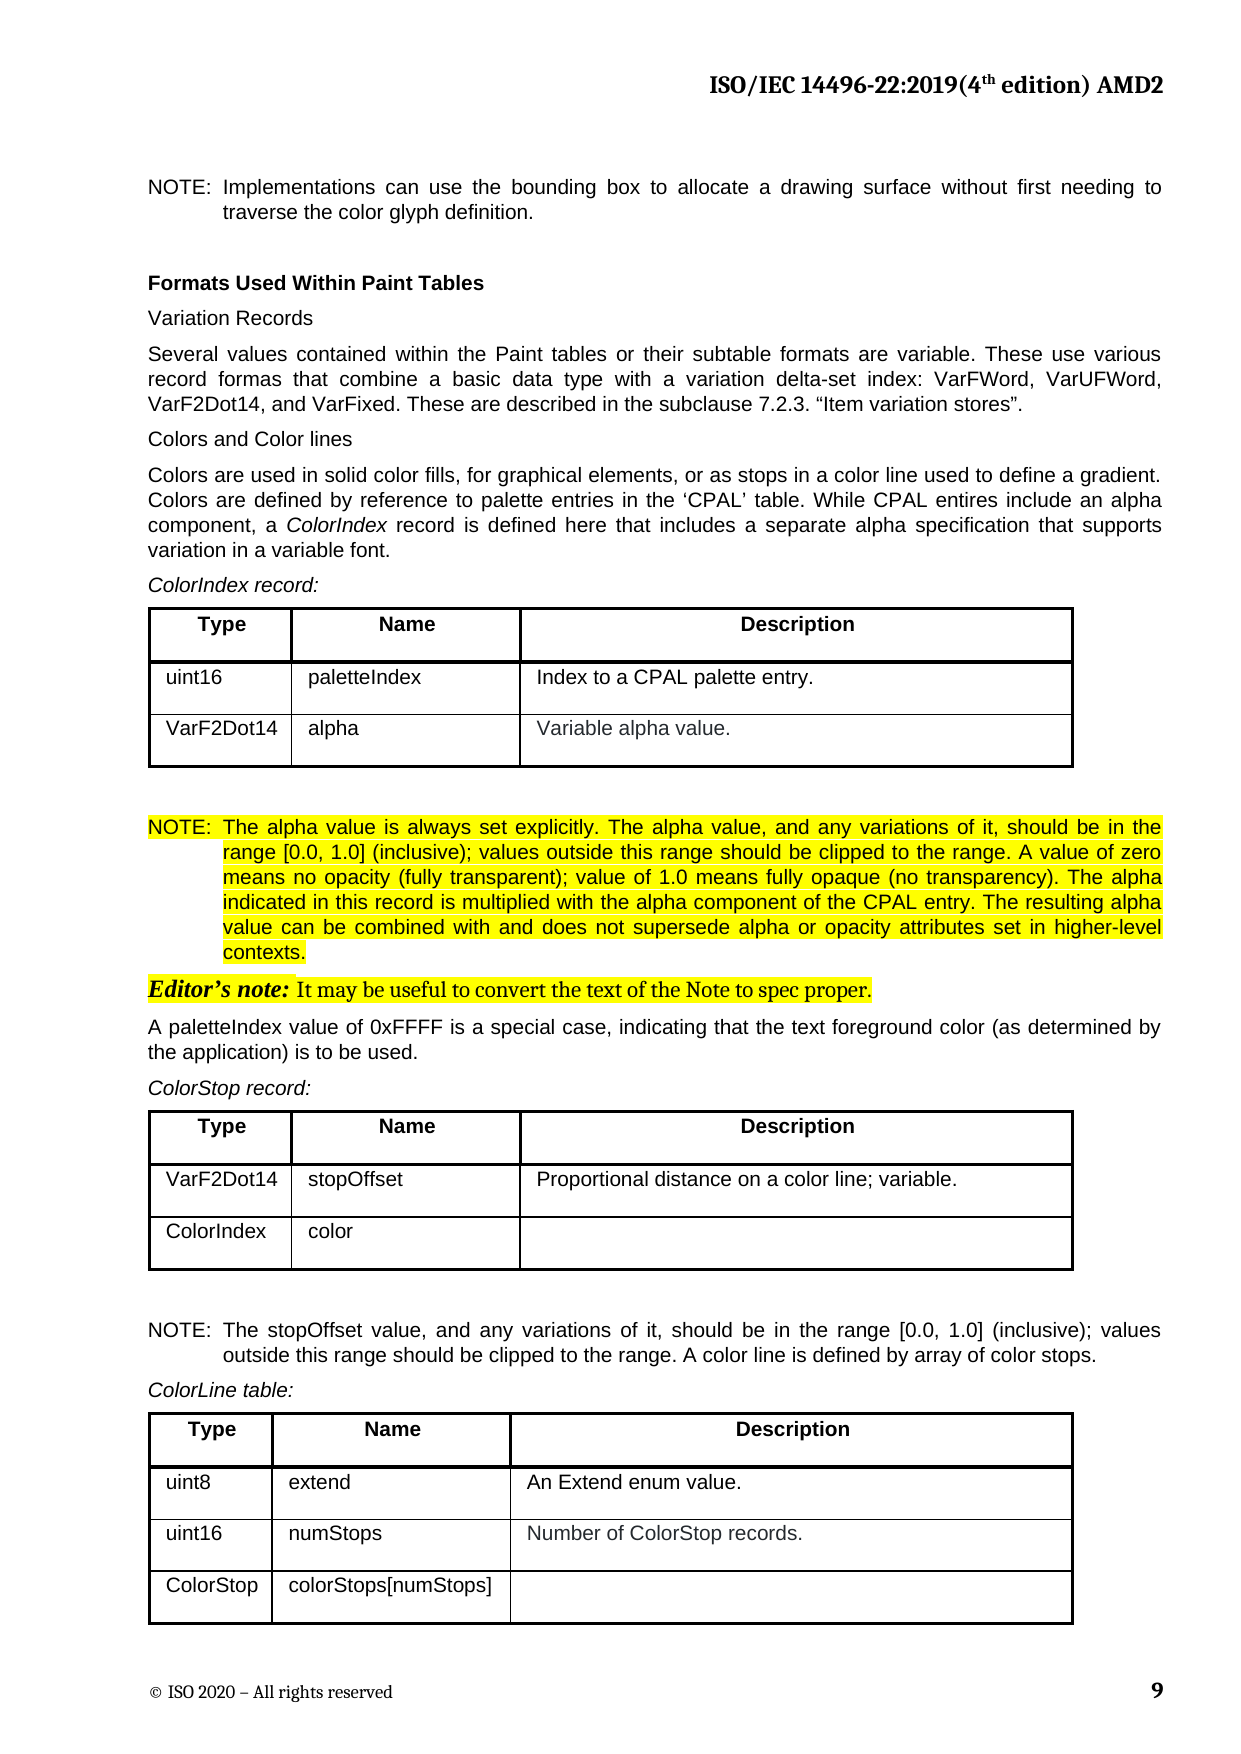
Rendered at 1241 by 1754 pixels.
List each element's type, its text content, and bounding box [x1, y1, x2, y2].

table_cell [521, 1218, 1071, 1267]
text Editor’s note: It may be useful to convert the text of the Note to spec proper. [296, 974, 1163, 1003]
table_cell alpha [292, 715, 519, 765]
text ColorStop record: [148, 1074, 1163, 1099]
table_cell ColorIndex [151, 1218, 291, 1267]
table_cell An Extend enum value. [511, 1469, 1071, 1518]
text A paletteIndex value of 0xFFFF is a special case, indicating that the text foreground color (as determined by the application) is to be used. [148, 1014, 1163, 1064]
table_cell Index to a CPAL palette entry. [521, 664, 1071, 713]
table_cell paletteIndex [292, 664, 519, 713]
table_cell uint16 [151, 1520, 271, 1570]
table_header Description [512, 1415, 1071, 1465]
table_cell stopOffset [292, 1166, 519, 1216]
table_cell numStops [273, 1520, 510, 1570]
table_cell [511, 1572, 1071, 1622]
text Several values contained within the Paint tables or their subtable formats are variable. These use various record formas that combine a basic data type with a variation delta-set index: VarFWord, VarUFWord, VarF2Dot14, and VarFixed. These are described in the subclause 7.2.3. “Item variation stores”. [148, 341, 1163, 416]
table_cell uint16 [151, 664, 291, 713]
table_cell Number of ColorStop records. [511, 1520, 1071, 1570]
table_cell color [292, 1218, 519, 1267]
table_header Type [151, 1113, 290, 1163]
table_cell Proportional distance on a color line; variable. [521, 1166, 1071, 1216]
text Formats Used Within Paint Tables [148, 270, 1163, 295]
text Variation Records [148, 305, 1163, 330]
text ColorIndex record: [148, 572, 1163, 597]
table_cell extend [273, 1469, 510, 1518]
table_header Description [522, 1113, 1071, 1163]
table_header Type [151, 610, 290, 660]
table_header Name [274, 1415, 509, 1465]
table_cell colorStops[numStops] [273, 1572, 510, 1622]
text NOTE: Implementations can use the bounding box to allocate a drawing surface without first needing to traverse the color glyph definition. [148, 174, 1163, 224]
text NOTE: The alpha value is always set explicitly. The alpha value, and any variations of it, should be in the range [0.0, 1.0] (inclusive); values outside this range should be clipped to the range. A value of zero means no opacity (fully transparent); value of 1.0 means fully opaque (no transparency). The alpha indicated in this record is multiplied with the alpha component of the CPAL entry. The resulting alpha value can be combined with and does not supersede alpha or opacity attributes set in higher-level contexts. [148, 839, 1163, 964]
table_cell Variable alpha value. [521, 715, 1071, 765]
table_cell VarF2Dot14 [151, 715, 291, 765]
table_header Name [293, 610, 519, 660]
table_cell ColorStop [151, 1572, 271, 1622]
table_cell uint8 [151, 1469, 271, 1518]
text ColorLine table: [148, 1377, 1163, 1402]
table_cell VarF2Dot14 [151, 1166, 291, 1216]
table_header Name [293, 1113, 519, 1163]
table_header Type [151, 1415, 271, 1465]
text Colors and Color lines [148, 426, 1163, 451]
text Colors are used in solid color fills, for graphical elements, or as stops in a color line used to define a gradient. Colors are defined by reference to palette entries in the ‘CPAL’ table. While CPAL entires include an alpha component, a ColorIndex record is defined here that includes a separate alpha specification that supports variation in a variable font. [148, 461, 1163, 561]
table_header Description [522, 610, 1071, 660]
text NOTE: The stopOffset value, and any variations of it, should be in the range [0.0, 1.0] (inclusive); values outside this range should be clipped to the range. A color line is defined by array of color stops. [148, 1316, 1163, 1366]
